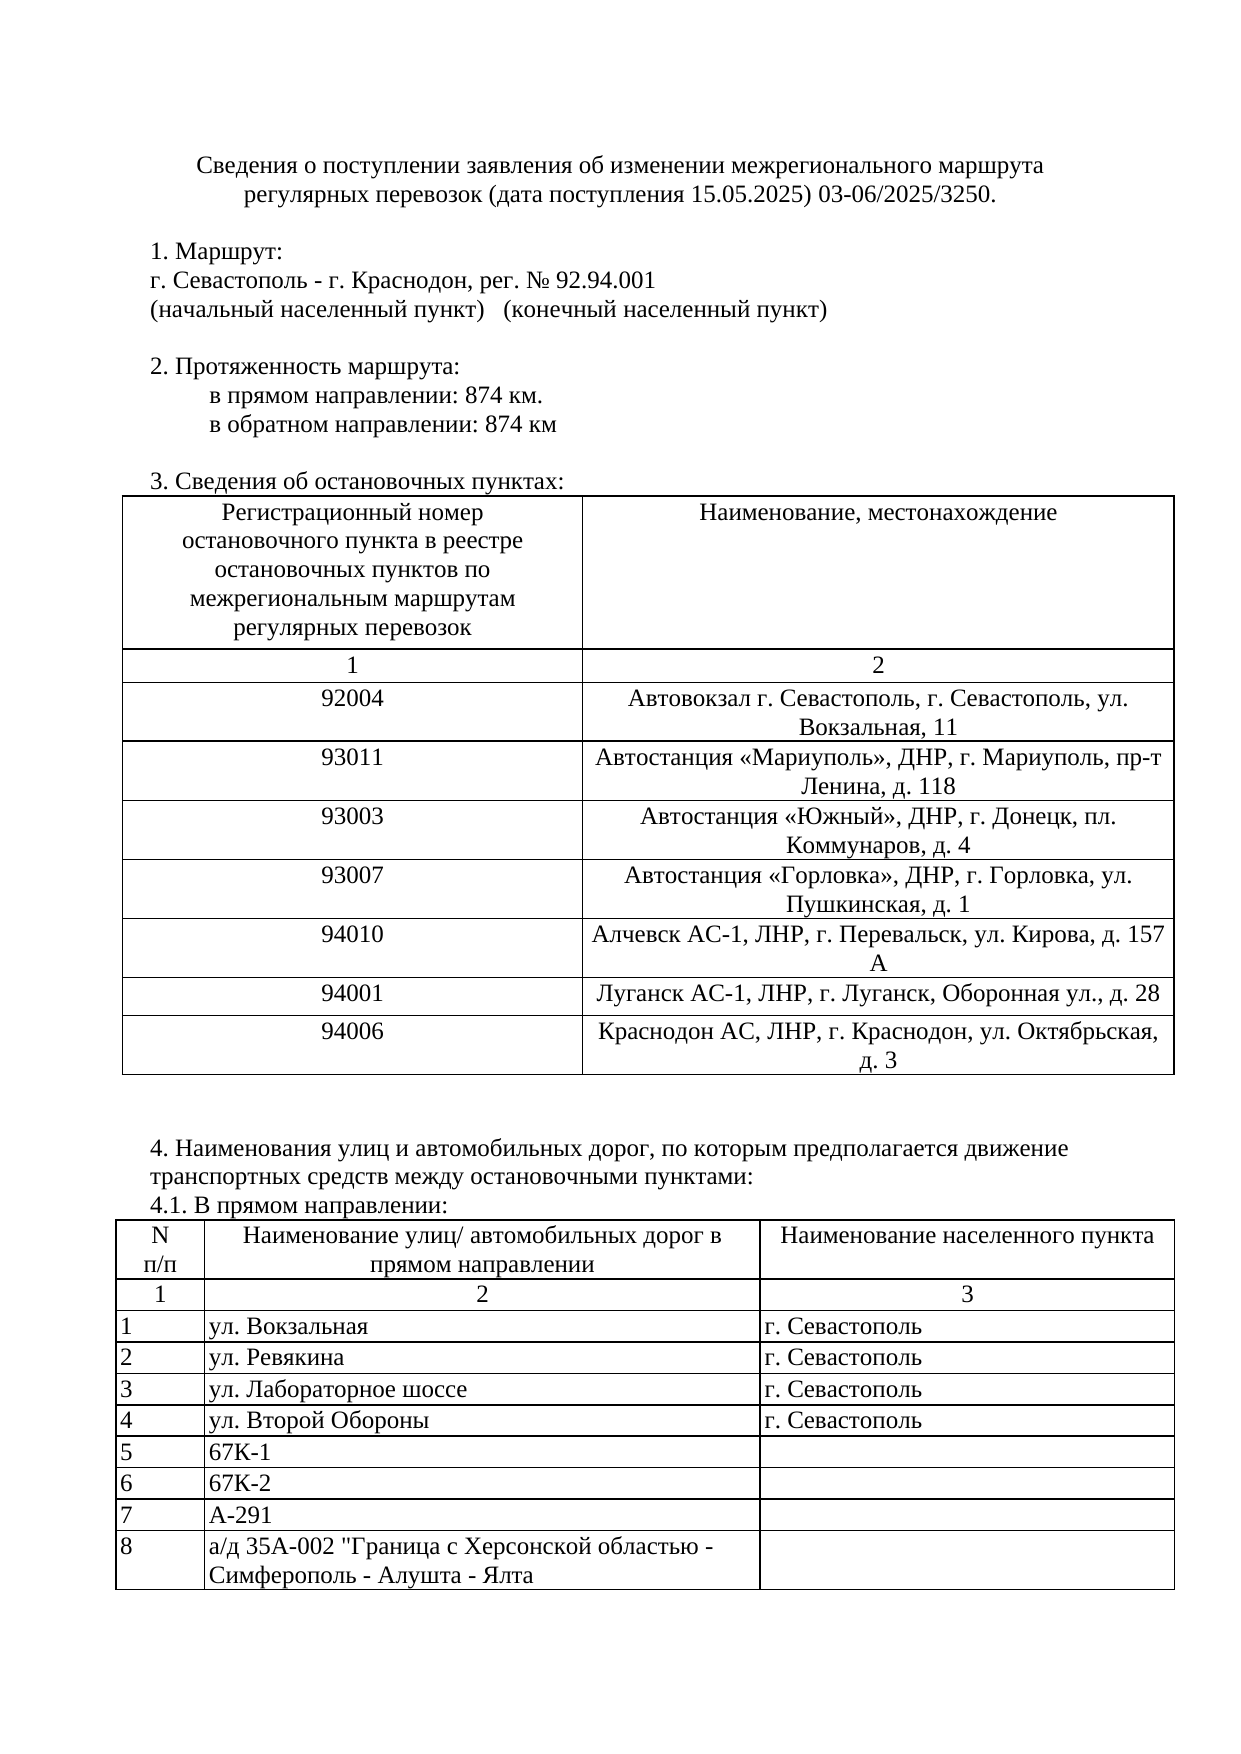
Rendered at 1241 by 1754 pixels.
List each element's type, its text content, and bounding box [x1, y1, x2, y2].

table_header Наименование, местонахождение [583, 497, 1173, 648]
table_cell Автостанция «Горловка», ДНР, г. Горловка, ул. Пушкинская, д. 1 [583, 860, 1173, 918]
table_cell 8 [117, 1531, 204, 1589]
table_cell 2 [117, 1343, 204, 1372]
table_cell 1 [123, 650, 582, 681]
table_cell Автостанция «Мариуполь», ДНР, г. Мариуполь, пр-т Ленина, д. 118 [583, 742, 1173, 799]
text 2. Протяженность маршрута: [150, 351, 1090, 380]
table_cell 4 [117, 1406, 204, 1435]
table_cell Краснодон АС, ЛНР, г. Краснодон, ул. Октябрьская, д. 3 [583, 1016, 1173, 1074]
table_cell [761, 1468, 1174, 1498]
text 4.1. В прямом направлении: [150, 1190, 1090, 1219]
table_cell [761, 1500, 1174, 1530]
table_cell 7 [117, 1500, 204, 1530]
table_cell 93003 [123, 801, 582, 858]
table_header N п/п [117, 1221, 204, 1278]
table_cell г. Севастополь [761, 1311, 1174, 1341]
table_cell 94001 [123, 978, 582, 1014]
table_cell г. Севастополь [761, 1374, 1174, 1404]
table_cell 1 [117, 1311, 204, 1341]
table_cell Автостанция «Южный», ДНР, г. Донецк, пл. Коммунаров, д. 4 [583, 801, 1173, 858]
table_cell 92004 [123, 683, 582, 740]
text в обратном направлении: 874 км [150, 409, 1090, 437]
table_cell ул. Лабораторное шоссе [205, 1374, 759, 1404]
table_header Наименование населенного пункта [761, 1221, 1174, 1278]
table_cell Луганск АС-1, ЛНР, г. Луганск, Оборонная ул., д. 28 [583, 978, 1173, 1014]
table_cell 5 [117, 1437, 204, 1467]
text в прямом направлении: 874 км. [150, 380, 1090, 409]
table_cell 93011 [123, 742, 582, 799]
text Сведения о поступлении заявления об изменении межрегионального маршрута регулярных перевозок (дата поступления 15.05.2025) 03-06/2025/3250. [150, 150, 1090, 207]
text 4. Наименования улиц и автомобильных дорог, по которым предполагается движение транспортных средств между остановочными пунктами: [150, 1133, 1090, 1190]
table_cell А-291 [205, 1500, 759, 1530]
table_cell ул. Ревякина [205, 1343, 759, 1372]
table_cell 6 [117, 1468, 204, 1498]
table_cell а/д 35А-002 "Граница с Херсонской областью - Симферополь - Алушта - Ялта [205, 1531, 759, 1589]
text г. Севастополь - г. Краснодон, рег. № 92.94.001 [150, 265, 1090, 294]
table_cell 3 [117, 1374, 204, 1404]
table_cell г. Севастополь [761, 1343, 1174, 1372]
table_cell [761, 1437, 1174, 1467]
text 1. Маршрут: [150, 236, 1090, 265]
table_cell 2 [205, 1280, 759, 1309]
table_cell 3 [761, 1280, 1174, 1309]
table_cell ул. Второй Обороны [205, 1406, 759, 1435]
table_cell 2 [583, 650, 1173, 681]
table_cell Автовокзал г. Севастополь, г. Севастополь, ул. Вокзальная, 11 [583, 683, 1173, 740]
table_cell г. Севастополь [761, 1406, 1174, 1435]
table_header Наименование улиц/ автомобильных дорог в прямом направлении [205, 1221, 759, 1278]
table_cell 67К-2 [205, 1468, 759, 1498]
table_cell 94010 [123, 919, 582, 977]
table_cell 94006 [123, 1016, 582, 1074]
text (начальный населенный пункт) (конечный населенный пункт) [150, 294, 1090, 322]
table_cell 67К-1 [205, 1437, 759, 1467]
text 3. Сведения об остановочных пунктах: [150, 466, 1090, 495]
table_header Регистрационный номер остановочного пункта в реестре остановочных пунктов по межрегиональным маршрутам регулярных перевозок [123, 497, 582, 648]
table_cell ул. Вокзальная [205, 1311, 759, 1341]
table_cell [761, 1531, 1174, 1589]
table_cell Алчевск АС-1, ЛНР, г. Перевальск, ул. Кирова, д. 157 А [583, 919, 1173, 977]
table_cell 1 [117, 1280, 204, 1309]
table_cell 93007 [123, 860, 582, 918]
